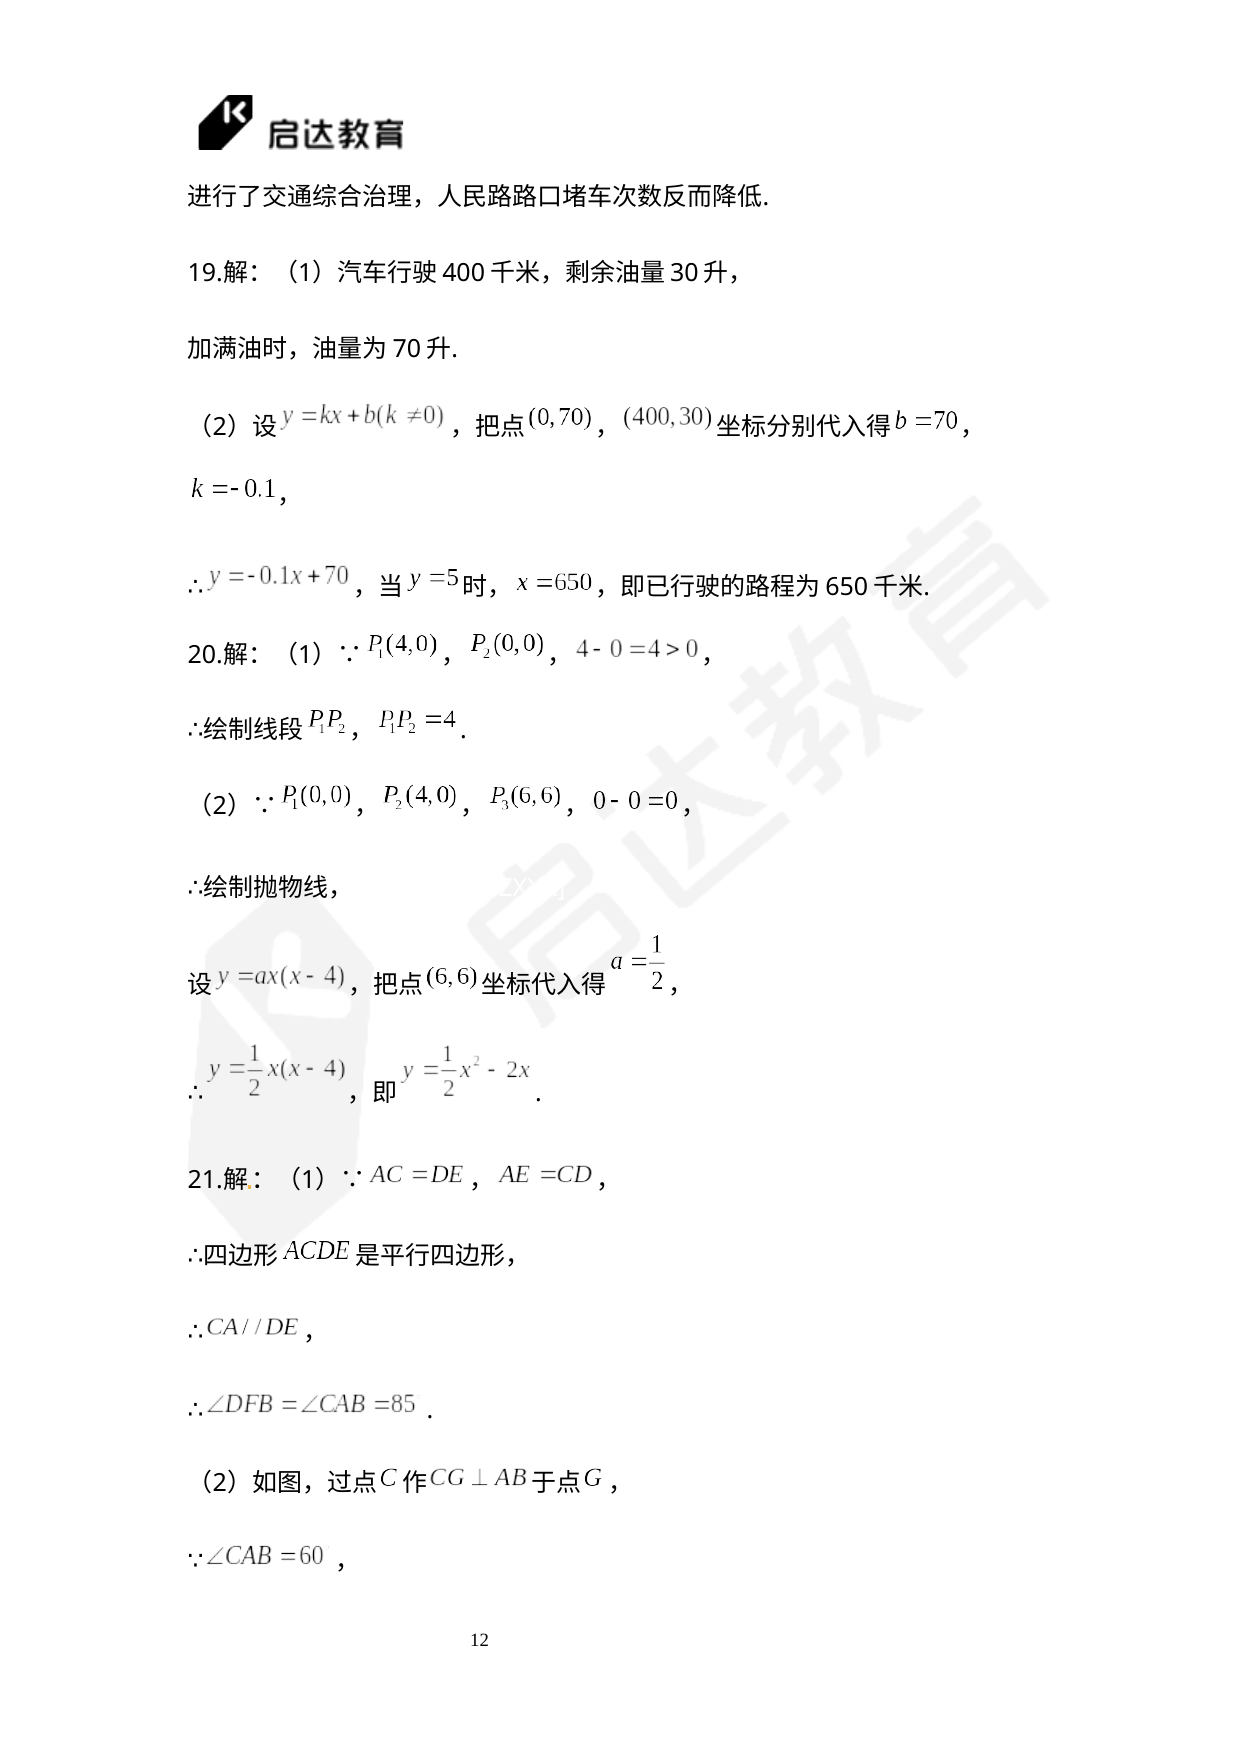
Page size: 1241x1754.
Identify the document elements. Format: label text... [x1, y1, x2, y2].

text 21.解：（1）∵，， [187, 1146, 1053, 1211]
text ∴，即. [187, 1037, 1053, 1135]
text 19.解：（1）汽车行驶400千米，剩余油量30升， [187, 238, 1053, 303]
text 设，把点坐标代入得，[来源:学,科,网] [187, 929, 1053, 1026]
text ∵， [187, 1524, 1053, 1589]
text （2）不唯一，如：2010年～2013年，随着机动车拥有量的增加，对道路的影响加大，年堵车次数也增加；尽管2017年机动车拥有量比2016年增加，由于进行了交通综合治理，人民路路口堵车次数反而降低. [187, 162, 1053, 227]
text ∴绘制抛物线，[来源:学科网ZXXK] [187, 853, 1053, 918]
text ∴四边形是平行四边形， [187, 1221, 1053, 1286]
text ∴， [187, 1297, 1053, 1362]
text ∴，当时，，即已行驶的路程为650千米. [187, 550, 1053, 615]
text ∴. [187, 1373, 1053, 1438]
text ∴绘制线段，. [187, 701, 1053, 766]
picture [198, 95, 404, 150]
text 加满油时，油量为70升. [187, 314, 1053, 379]
text （2）∵，，，， [187, 777, 1053, 842]
text （2）设，把点，坐标分别代入得，， [187, 389, 1053, 539]
text （2）如图，过点作于点， [187, 1448, 1053, 1513]
text 20.解：（1）∵，，， [187, 626, 1053, 691]
